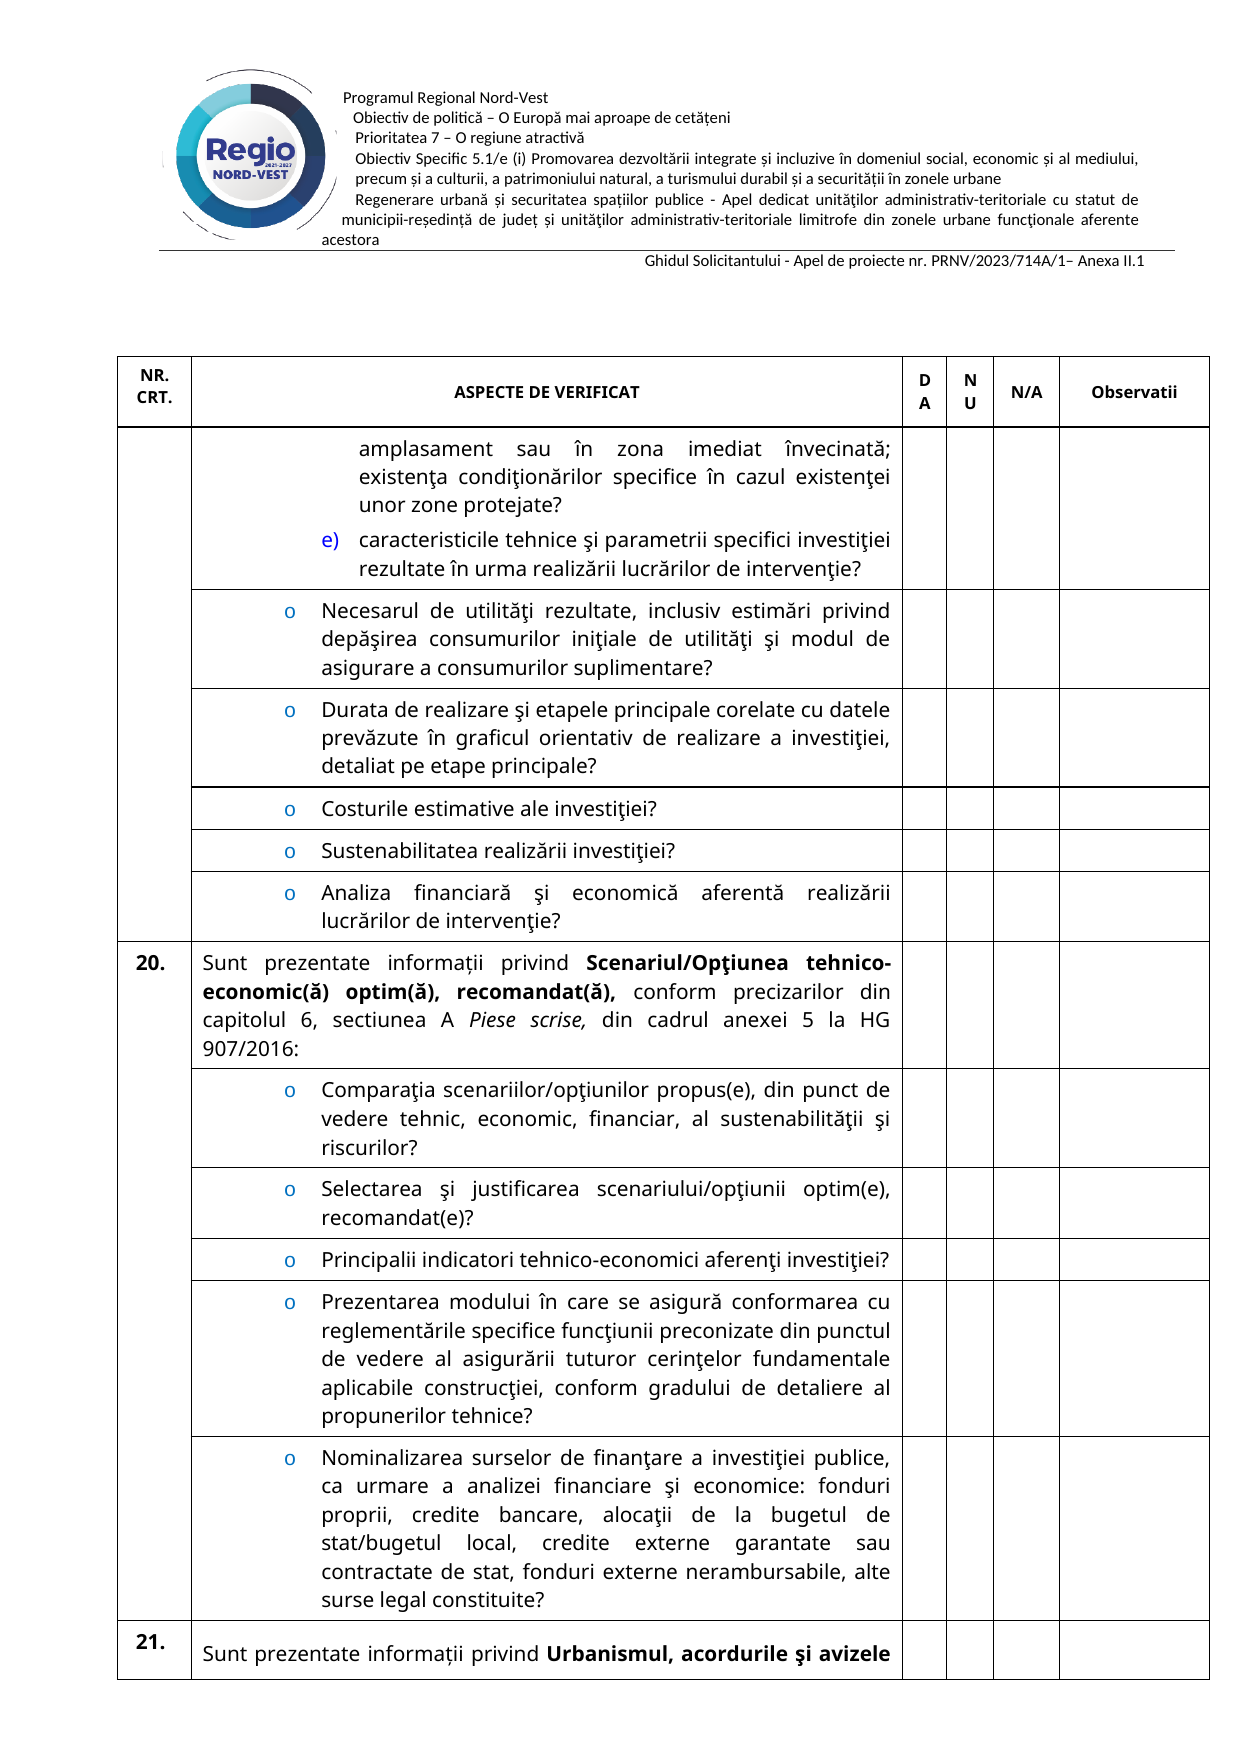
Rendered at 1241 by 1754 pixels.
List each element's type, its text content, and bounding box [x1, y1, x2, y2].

table_cell [947, 689, 993, 786]
table_cell Costurile estimative ale investiţiei? [192, 788, 902, 828]
table_cell [903, 590, 946, 687]
table_cell [994, 428, 1059, 588]
table_header ASPECTE DE VERIFICAT [192, 357, 902, 426]
table_cell [947, 872, 993, 941]
table_cell [1060, 1437, 1209, 1620]
table_cell [1060, 1239, 1209, 1280]
table_cell [903, 689, 946, 786]
table_cell [994, 689, 1059, 786]
table_cell [947, 1621, 993, 1679]
table_cell [1060, 942, 1209, 1068]
table_cell [994, 1437, 1059, 1620]
picture [161, 69, 337, 238]
table_cell Selectarea şi justificarea scenariului/opţiunii optim(e), recomandat(e)? [192, 1168, 902, 1238]
table_cell [118, 1621, 191, 1679]
table_cell [994, 1621, 1059, 1679]
table_header DA [903, 357, 946, 426]
table_cell [1060, 1621, 1209, 1679]
table_cell [1060, 590, 1209, 687]
table_cell [994, 590, 1059, 687]
table_header NU [947, 357, 993, 426]
table_cell [947, 1069, 993, 1167]
table_cell [1060, 872, 1209, 941]
table_cell [1060, 428, 1209, 588]
table_cell [903, 428, 946, 588]
table_cell [903, 942, 946, 1068]
table_cell [947, 1437, 993, 1620]
table_cell [1060, 1281, 1209, 1436]
table_header NR. CRT. [118, 357, 191, 426]
table_cell [994, 1168, 1059, 1238]
table_cell [1060, 1168, 1209, 1238]
table_cell [947, 942, 993, 1068]
table_cell [994, 942, 1059, 1068]
table_cell [947, 788, 993, 828]
table_cell [994, 872, 1059, 941]
table_cell [1060, 1069, 1209, 1167]
table_cell Prezentarea modului în care se asigură conformarea cu reglementările specifice funcţiunii preconizate din punctul de vedere al asigurării tuturor cerinţelor fundamentale aplicabile construcţiei, conform gradului de detaliere al propunerilor tehnice? [192, 1281, 902, 1436]
table_cell [994, 1239, 1059, 1280]
table_cell [903, 1621, 946, 1679]
table_cell Sustenabilitatea realizării investiţiei? [192, 830, 902, 871]
table_cell Durata de realizare şi etapele principale corelate cu datele prevăzute în graficul orientativ de realizare a investiţiei, detaliat pe etape principale? [192, 689, 902, 786]
table_cell [903, 1069, 946, 1167]
table_cell [947, 590, 993, 687]
table_cell Principalii indicatori tehnico-economici aferenţi investiţiei? [192, 1239, 902, 1280]
table_cell [947, 1168, 993, 1238]
table_cell [994, 1281, 1059, 1436]
table_cell [947, 1281, 993, 1436]
table_cell [947, 830, 993, 871]
table_cell [903, 830, 946, 871]
table_cell [903, 1281, 946, 1436]
table_cell [947, 428, 993, 588]
table_header Observatii [1060, 357, 1209, 426]
table_cell [903, 872, 946, 941]
table_cell Analiza financiară şi economică aferentă realizării lucrărilor de intervenţie? [192, 872, 902, 941]
table_cell [903, 1437, 946, 1620]
table_cell [994, 788, 1059, 828]
table_cell [903, 1168, 946, 1238]
table_cell Comparaţia scenariilor/opţiunilor propus(e), din punct de vedere tehnic, economic, financiar, al sustenabilităţii şi riscurilor? [192, 1069, 902, 1167]
table_cell [994, 1069, 1059, 1167]
table_cell [903, 788, 946, 828]
table_cell Necesarul de utilităţi rezultate, inclusiv estimări privind depăşirea consumurilor iniţiale de utilităţi şi modul de asigurare a consumurilor suplimentare? [192, 590, 902, 687]
table_cell [903, 1239, 946, 1280]
table_cell Nominalizarea surselor de finanţare a investiţiei publice, ca urmare a analizei financiare şi economice: fonduri proprii, credite bancare, alocaţii de la bugetul de stat/bugetul local, credite externe garantate sau contractate de stat, fonduri externe nerambursabile, alte surse legal constituite? [192, 1437, 902, 1620]
table_cell [994, 830, 1059, 871]
table_cell [1060, 788, 1209, 828]
table_cell [1060, 689, 1209, 786]
table_header N/A [994, 357, 1059, 426]
table_cell [1060, 830, 1209, 871]
table_cell [118, 942, 191, 1620]
table_cell [947, 1239, 993, 1280]
table_cell Sunt prezentate informații privind Scenariul/Opţiunea tehnico-economic(ă) optim(ă), recomandat(ă), conform precizarilor din capitolul 6, sectiunea A Piese scrise, din cadrul anexei 5 la HG 907/2016: [192, 942, 902, 1068]
